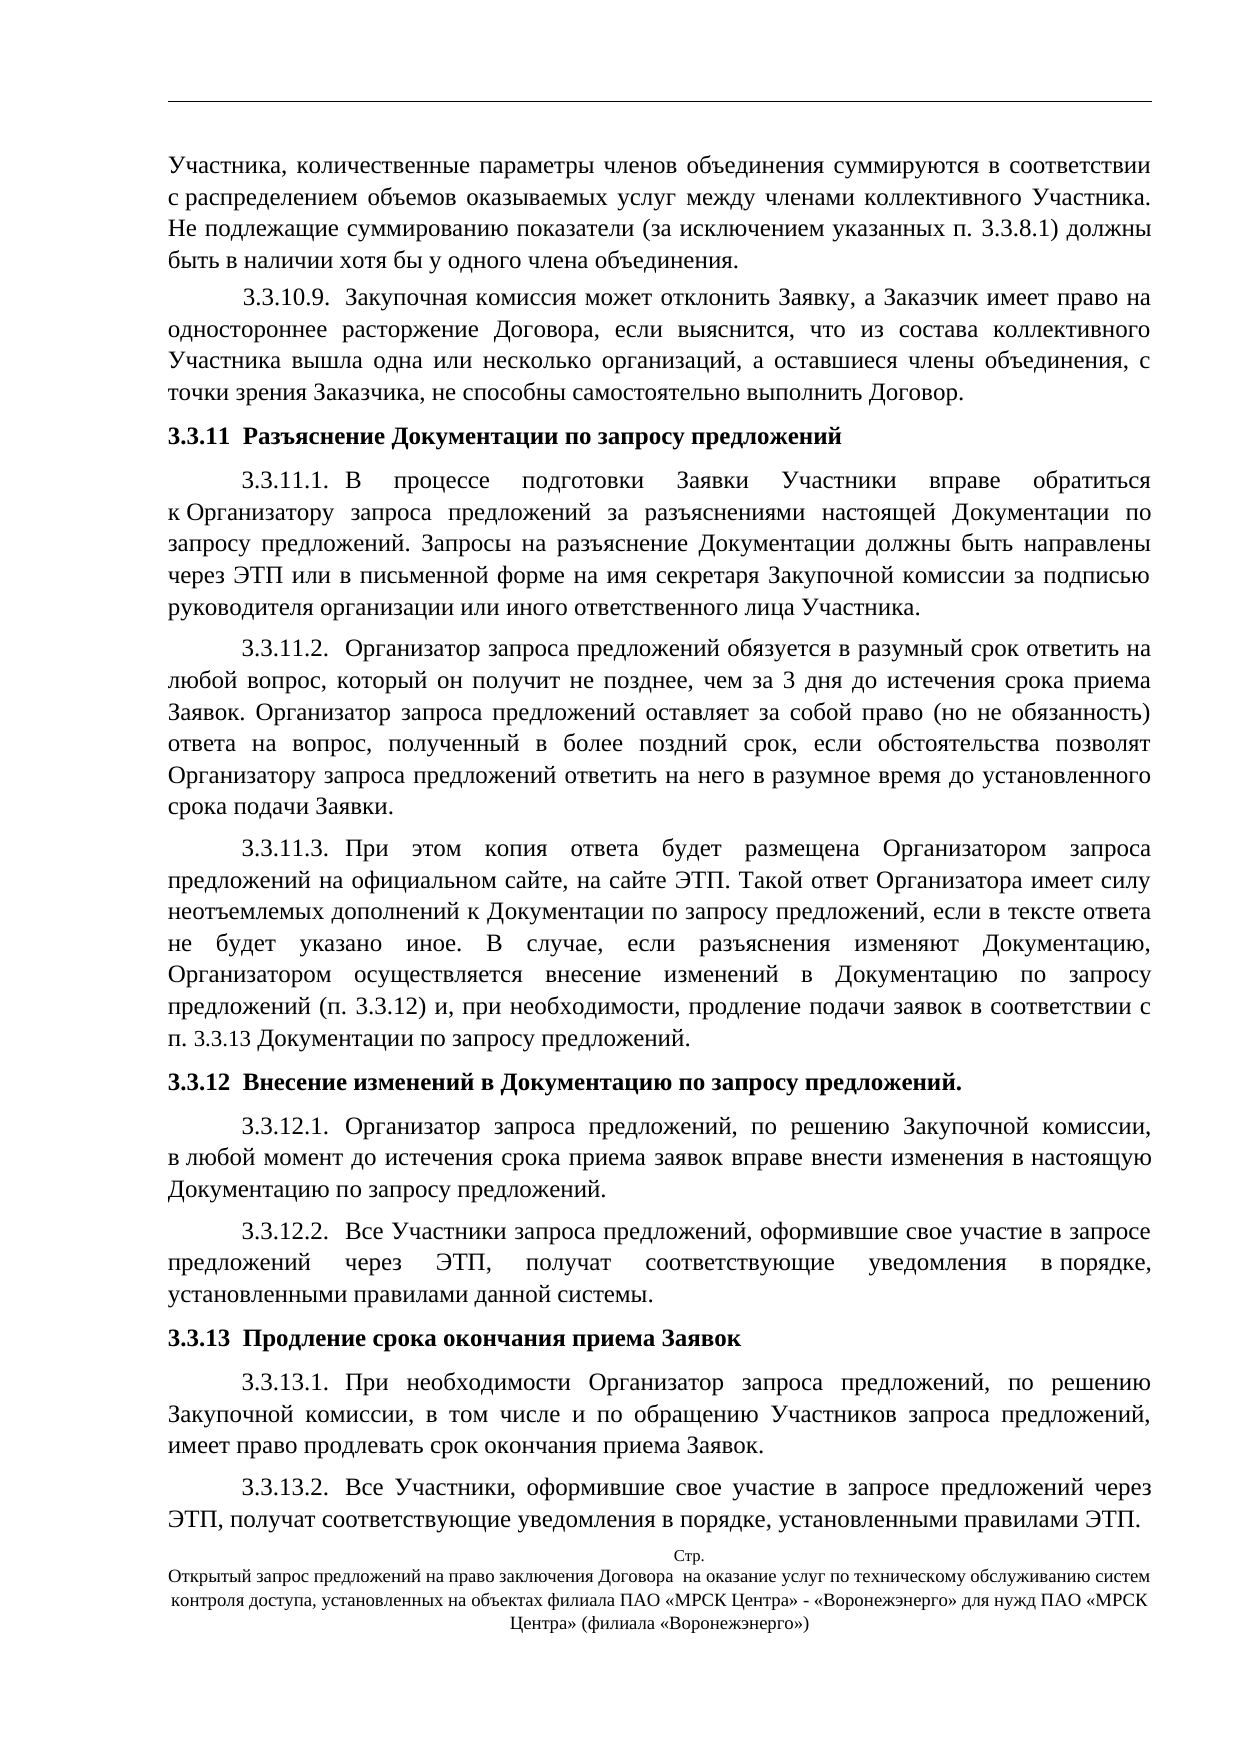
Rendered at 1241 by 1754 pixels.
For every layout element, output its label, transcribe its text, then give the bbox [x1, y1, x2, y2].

subtitle Продление срока окончания приема Заявок [168, 1323, 1152, 1352]
subtitle Внесение изменений в Документацию по запросу предложений. [168, 1067, 1152, 1096]
list Организатор запроса предложений обязуется в разумный срок ответить на любой вопрос, который он получит не позднее, чем за 3 дня до истечения срока приема Заявок. Организатор запроса предложений оставляет за собой право (но не обязанность) ответа на вопрос, полученный в более поздний срок, если обстоятельства позволят Организатору запроса предложений ответить на него в разумное время до установленного срока подачи Заявки. [168, 633, 1152, 820]
list Закупочная комиссия может отклонить Заявку, а Заказчик имеет право на одностороннее расторжение Договора, если выяснится, что из состава коллективного Участника вышла одна или несколько организаций, а оставшиеся члены объединения, с точки зрения Заказчика, не способны самостоятельно выполнить Договор. [168, 282, 1152, 406]
list При необходимости Организатор запроса предложений, по решению Закупочной комиссии, в том числе и по обращению Участников запроса предложений, имеет право продлевать срок окончания приема Заявок. [168, 1367, 1152, 1459]
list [168, 150, 1152, 273]
list Все Участники запроса предложений, оформившие свое участие в запросе предложений через ЭТП, получат соответствующие уведомления в порядке, установленными правилами данной системы. [168, 1216, 1152, 1308]
list При этом копия ответа будет размещена Организатором запроса предложений на официальном сайте, на сайте ЭТП. Такой ответ Организатора имеет силу неотъемлемых дополнений к Документации по запросу предложений, если в тексте ответа не будет указано иное. В случае, если разъяснения изменяют Документацию, Организатором осуществляется внесение изменений в Документацию по запросу предложений (п. 3.3.12) и, при необходимости, продление подачи заявок в соответствии с п. 3.3.13 Документации по запросу предложений. [168, 833, 1152, 1051]
list Все Участники, оформившие свое участие в запросе предложений через ЭТП, получат соответствующие уведомления в порядке, установленными правилами ЭТП. [168, 1472, 1152, 1533]
list Организатор запроса предложений, по решению Закупочной комиссии, в любой момент до истечения срока приема заявок вправе внести изменения в настоящую Документацию по запросу предложений. [168, 1111, 1152, 1203]
list В процессе подготовки Заявки Участники вправе обратиться к Организатору запроса предложений за разъяснениями настоящей Документации по запросу предложений. Запросы на разъяснение Документации должны быть направлены через ЭТП или в письменной форме на имя секретаря Закупочной комиссии за подписью руководителя организации или иного ответственного лица Участника. [168, 465, 1152, 620]
subtitle Разъяснение Документации по запросу предложений [168, 421, 1152, 450]
